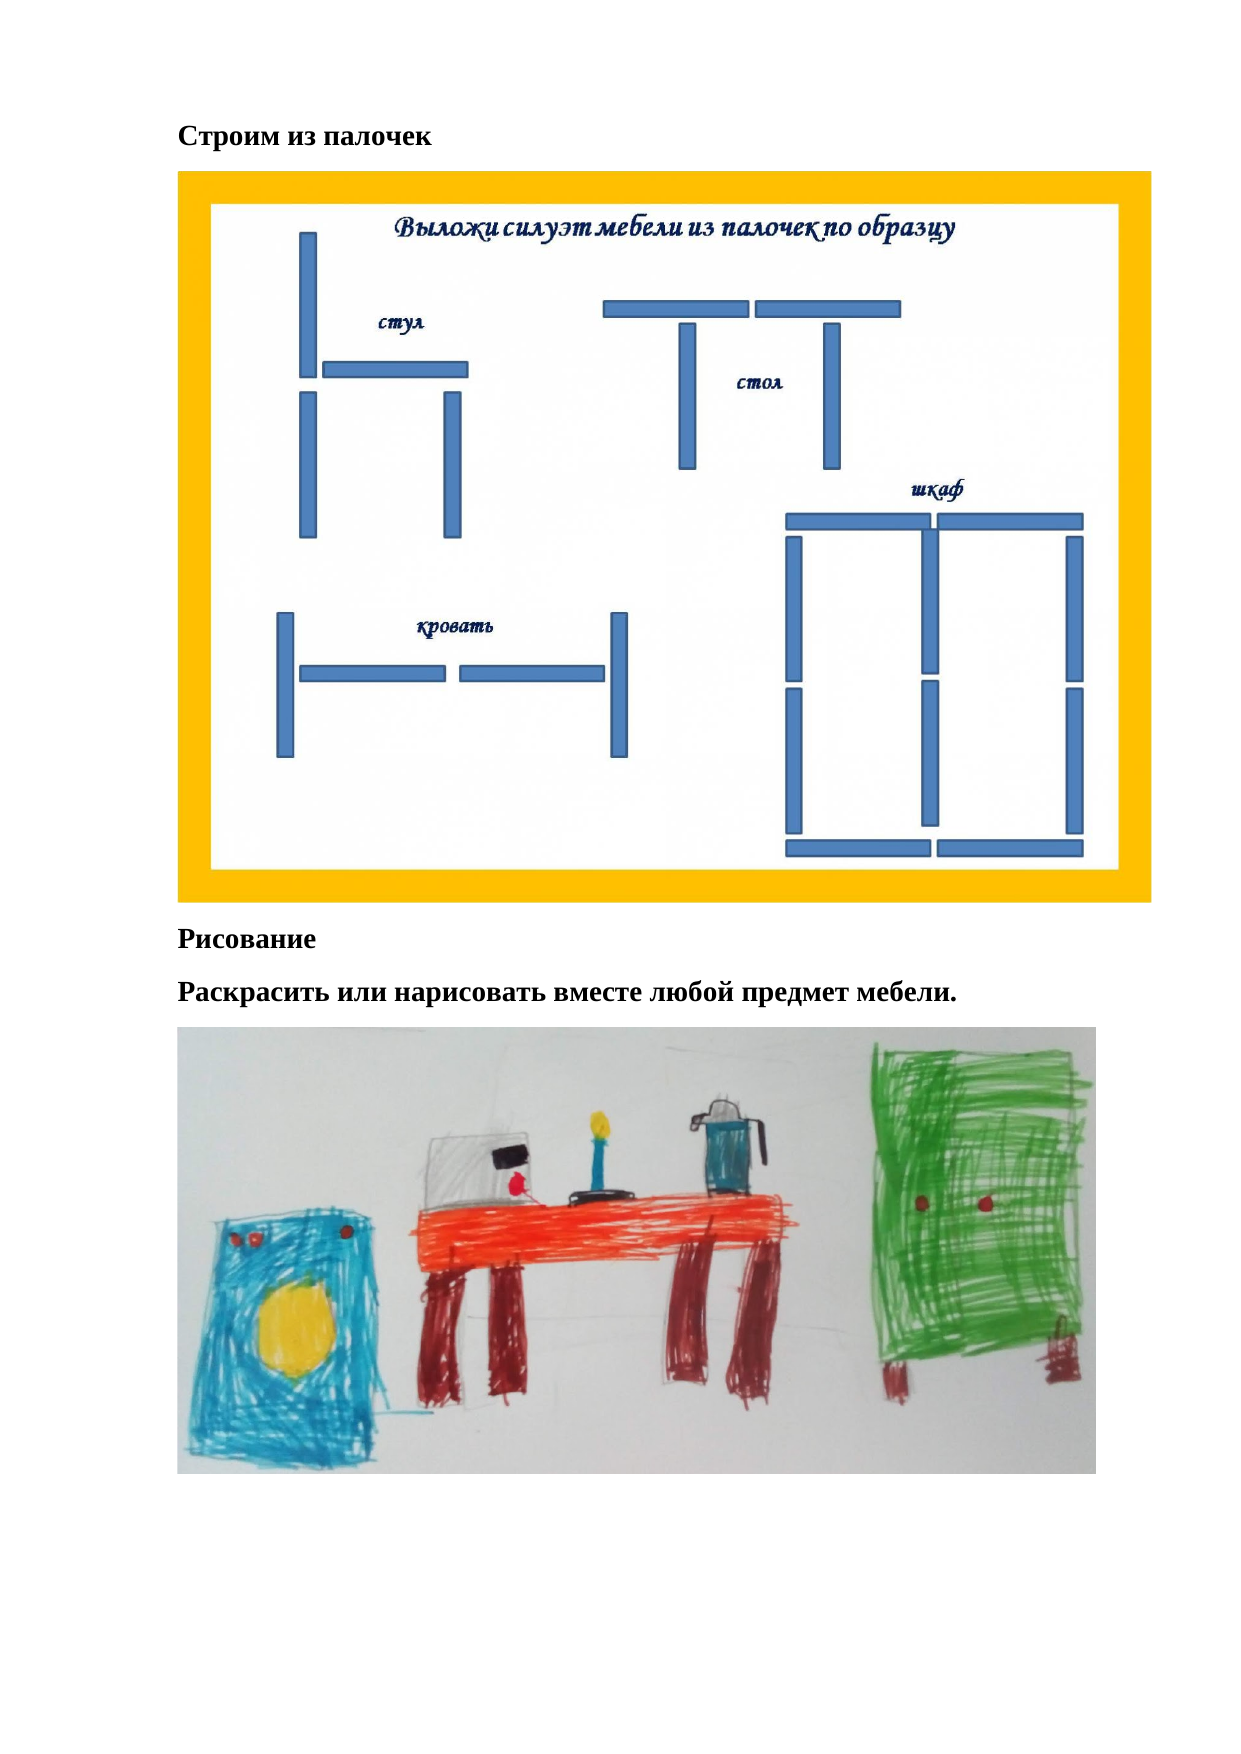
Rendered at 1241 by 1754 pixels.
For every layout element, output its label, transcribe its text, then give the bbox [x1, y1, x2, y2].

picture [177, 171, 1152, 903]
picture [177, 1027, 1096, 1474]
text Строим из палочек [177, 118, 1152, 152]
text Раскрасить или нарисовать вместе любой предмет мебели. [177, 974, 1152, 1008]
text Рисование [177, 921, 1152, 955]
